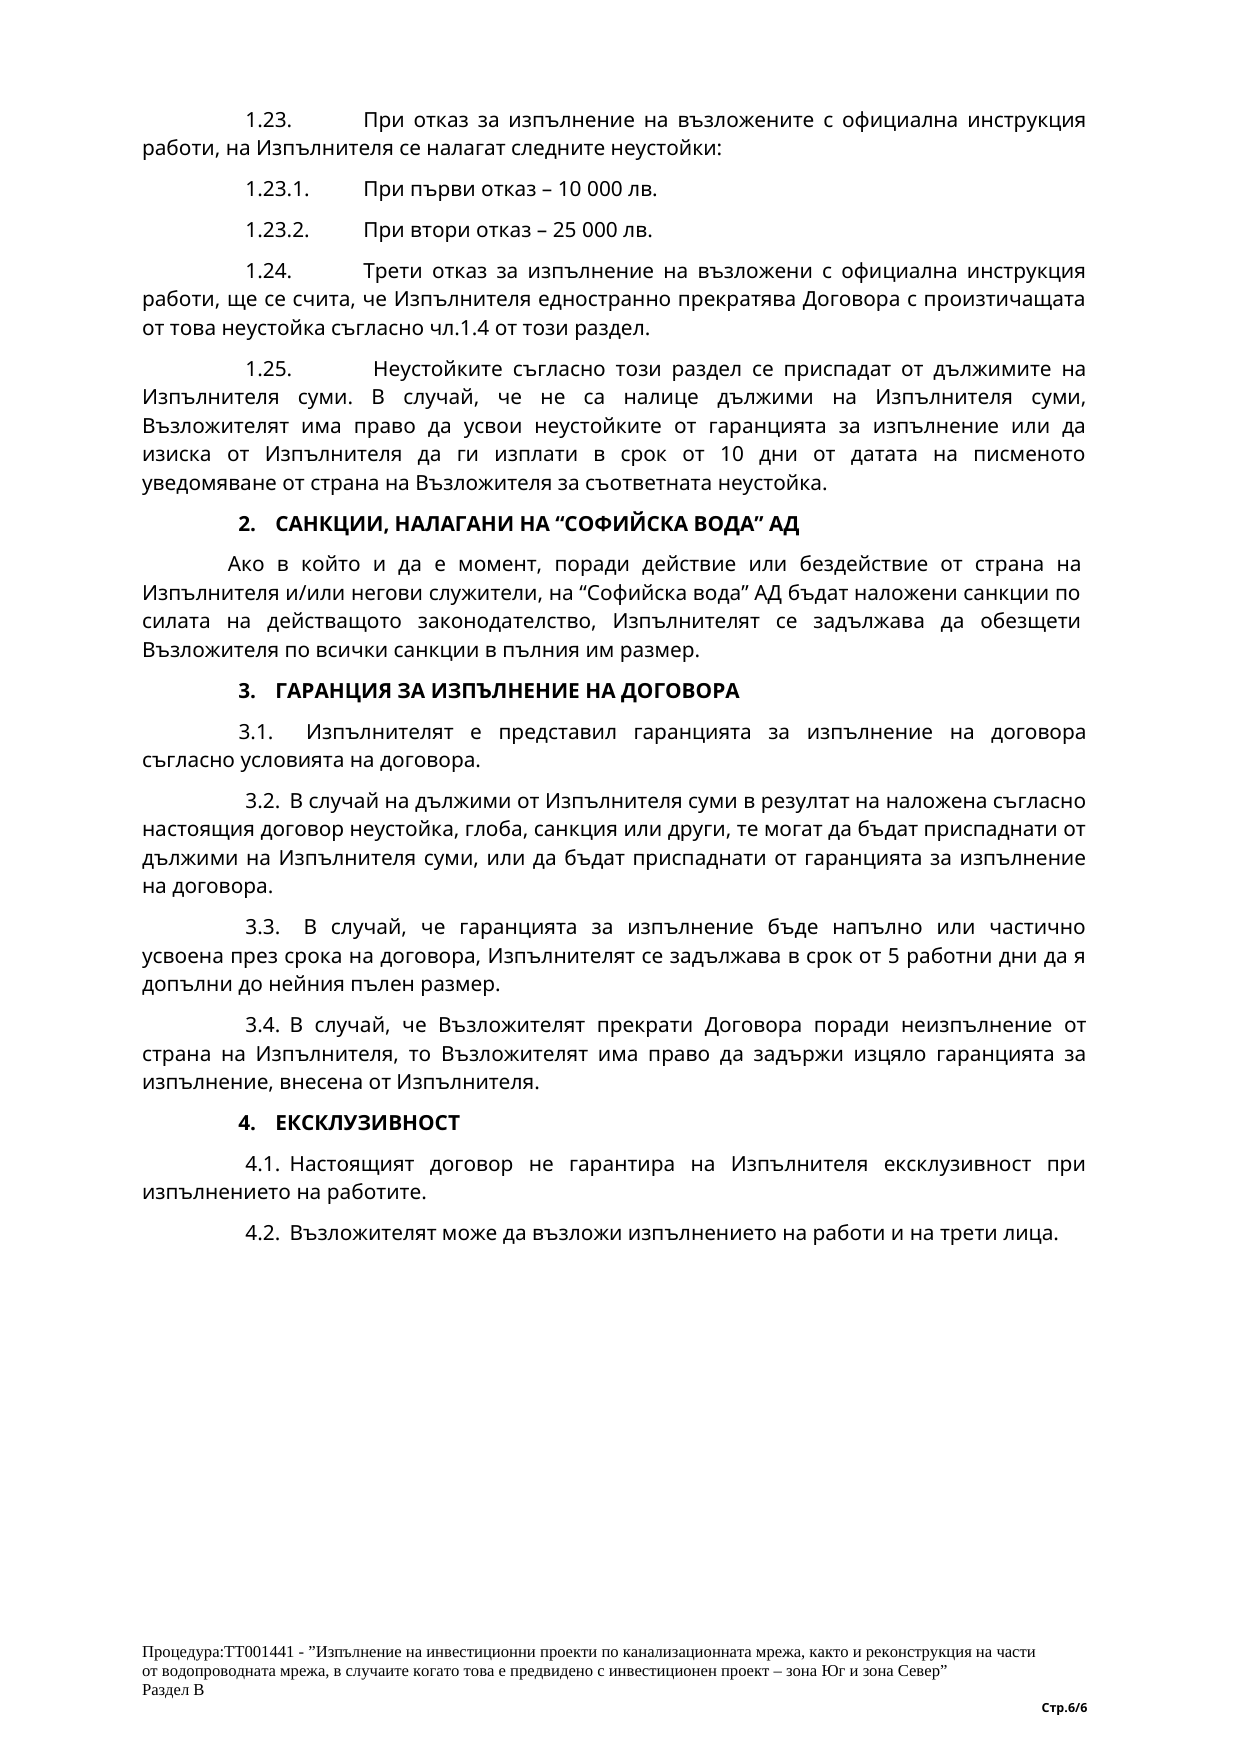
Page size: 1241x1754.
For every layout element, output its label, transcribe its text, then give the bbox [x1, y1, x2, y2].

text Ако в който и да е момент, поради действие или бездействие от страна на Изпълнителя и/или негови служители, на “Софийска вода” АД бъдат наложени санкции по силата на действащото законодателство, Изпълнителят се задължава да обезщети Възложителя по всички санкции в пълния им размер. [142, 549, 1082, 663]
list При отказ за изпълнение на възложените с официална инструкция работи, на Изпълнителя се налагат следните неустойки: [142, 105, 1087, 162]
list Неустойките съгласно този раздел се приспадат от дължимите на Изпълнителя суми. В случай, че не са налице дължими на Изпълнителя суми, Възложителят има право да усвои неустойките от гаранцията за изпълнение или да изиска от Изпълнителя да ги изплати в срок от 10 дни от датата на писменото уведомяване от страна на Възложителя за съответната неустойка. [142, 354, 1087, 496]
list Изпълнителят е представил гаранцията за изпълнение на договора съгласно условията на договора. [142, 717, 1087, 774]
list В случай на дължими от Изпълнителя суми в резултат на наложена съгласно настоящия договор неустойка, глоба, санкция или други, те могат да бъдат приспаднати от дължими на Изпълнителя суми, или да бъдат приспаднати от гаранцията за изпълнение на договора. [142, 786, 1087, 900]
list В случай, че Възложителят прекрати Договора поради неизпълнение от страна на Изпълнителя, то Възложителят има право да задържи изцяло гаранцията за изпълнение, внесена от Изпълнителя. [142, 1010, 1087, 1096]
list Трети отказ за изпълнение на възложени с официална инструкция работи, ще се счита, че Изпълнителя едностранно прекратява Договора с произтичащата от това неустойка съгласно чл.1.4 от този раздел. [142, 256, 1086, 341]
list При втори отказ – 25 000 лв. [142, 215, 1086, 244]
list САНКЦИИ, НАЛАГАНИ НА “СОФИЙСКА ВОДА” АД [238, 509, 1087, 537]
list ЕКСКЛУЗИВНОСТ [238, 1108, 1087, 1136]
list ГАРАНЦИЯ ЗА ИЗПЪЛНЕНИЕ НА ДОГОВОРА [238, 676, 1087, 704]
list В случай, че гаранцията за изпълнение бъде напълно или частично усвоена през срока на договора, Изпълнителят се задължава в срок от 5 работни дни да я допълни до нейния пълен размер. [142, 912, 1087, 998]
list При първи отказ – 10 000 лв. [142, 174, 1086, 203]
list Възложителят може да възложи изпълнението на работи и на трети лица. [142, 1218, 1086, 1247]
list Настоящият договор не гарантира на Изпълнителя ексклузивност при изпълнението на работите. [142, 1149, 1086, 1206]
